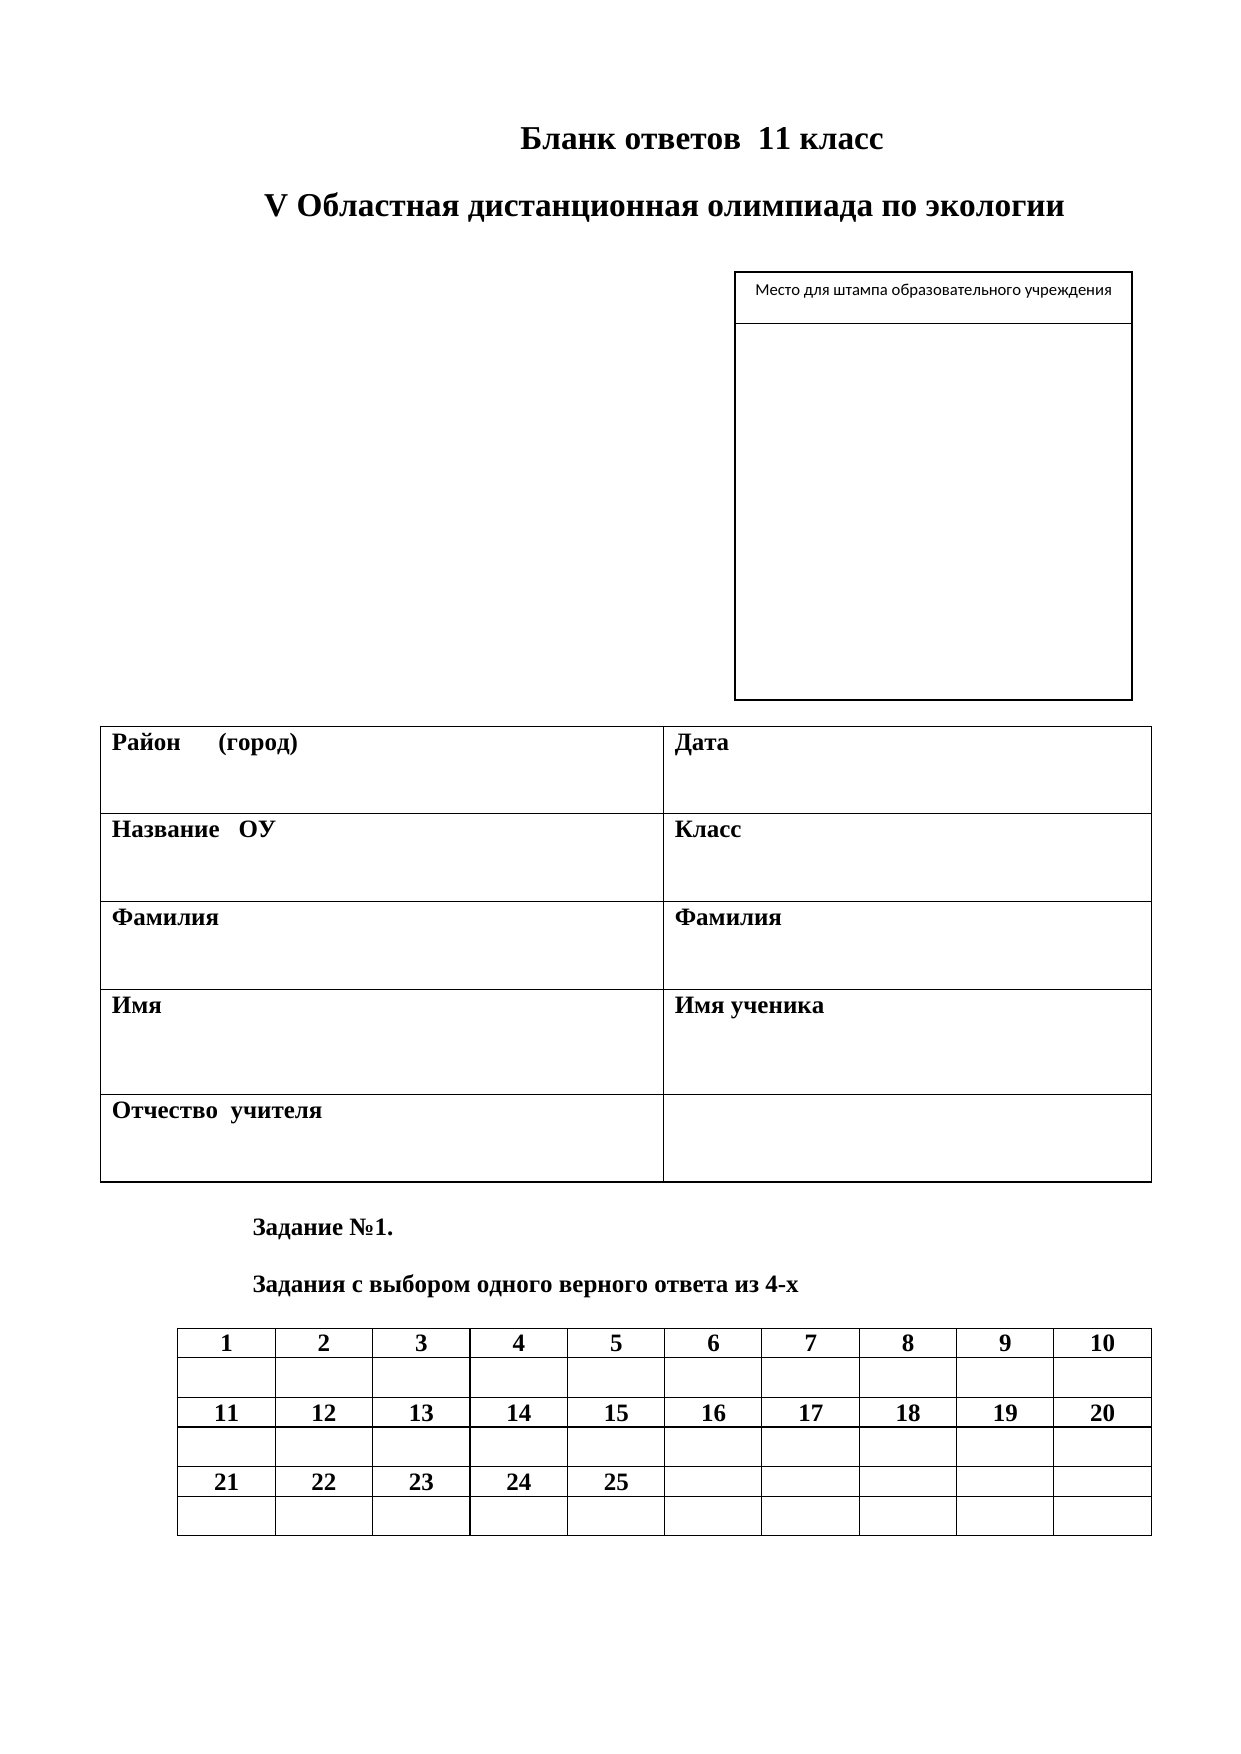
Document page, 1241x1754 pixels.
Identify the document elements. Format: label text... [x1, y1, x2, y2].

table_cell [471, 1358, 567, 1397]
table_header 2 [276, 1329, 372, 1357]
table_cell [665, 1467, 761, 1496]
table_cell Фамилия [664, 902, 1151, 989]
table_cell 21 [178, 1467, 275, 1496]
table_cell 11 [178, 1398, 275, 1426]
table_cell [373, 1358, 469, 1397]
table_cell 23 [373, 1467, 469, 1496]
table_header 3 [373, 1329, 469, 1357]
table_cell [957, 1467, 1053, 1496]
table_cell 15 [568, 1398, 664, 1426]
table_cell 24 [471, 1467, 567, 1496]
table_cell [957, 1497, 1053, 1535]
table_cell Название ОУ [101, 814, 663, 901]
text Бланк ответов 11 класс [252, 118, 1152, 156]
table_cell [762, 1497, 859, 1535]
table_cell [665, 1358, 761, 1397]
table_header 9 [957, 1329, 1053, 1357]
table_header 10 [1054, 1329, 1151, 1357]
table_cell 14 [471, 1398, 567, 1426]
table_cell 20 [1054, 1398, 1151, 1426]
table_header 7 [762, 1329, 859, 1357]
table_cell [471, 1428, 567, 1466]
table_cell 18 [860, 1398, 956, 1426]
table_cell 19 [957, 1398, 1053, 1426]
table_cell [276, 1428, 372, 1466]
table_cell [1054, 1467, 1151, 1496]
table_cell [860, 1497, 956, 1535]
table_cell 12 [276, 1398, 372, 1426]
table_cell [664, 1095, 1151, 1181]
table_header 5 [568, 1329, 664, 1357]
table_cell [762, 1428, 859, 1466]
table_cell [276, 1358, 372, 1397]
table_cell Класс [664, 814, 1151, 901]
table_cell [471, 1497, 567, 1535]
table_cell 25 [568, 1467, 664, 1496]
text Задания с выбором одного верного ответа из 4-х [252, 1269, 1152, 1298]
table_cell Имя ученика [664, 990, 1151, 1094]
table_cell 16 [665, 1398, 761, 1426]
table_cell [957, 1358, 1053, 1397]
table_cell [1054, 1428, 1151, 1466]
table_cell 17 [762, 1398, 859, 1426]
table_cell [665, 1497, 761, 1535]
table_cell 13 [373, 1398, 469, 1426]
table_cell [568, 1428, 664, 1466]
text Задание №1. [252, 1212, 1152, 1240]
table_header 8 [860, 1329, 956, 1357]
table_cell [860, 1428, 956, 1466]
table_cell [665, 1428, 761, 1466]
table_cell [568, 1358, 664, 1397]
table_cell [860, 1358, 956, 1397]
table_cell [373, 1497, 469, 1535]
table_cell [957, 1428, 1053, 1466]
table_cell [762, 1358, 859, 1397]
table_header 1 [178, 1329, 275, 1357]
table_cell [178, 1497, 275, 1535]
table_cell Фамилия [101, 902, 663, 989]
table_cell [178, 1358, 275, 1397]
table_cell [1054, 1497, 1151, 1535]
table_header 6 [665, 1329, 761, 1357]
table_header 4 [471, 1329, 567, 1357]
table_cell Имя [101, 990, 663, 1094]
table_header Дата [664, 727, 1151, 813]
text V Областная дистанционная олимпиада по экологии [177, 186, 1152, 224]
table_cell [762, 1467, 859, 1496]
table_cell Отчество учителя [101, 1095, 663, 1181]
table_cell [178, 1428, 275, 1466]
table_header Район (город) [101, 727, 663, 813]
table_cell [568, 1497, 664, 1535]
table_cell [373, 1428, 469, 1466]
table_cell [276, 1497, 372, 1535]
table_cell [860, 1467, 956, 1496]
table_cell [1054, 1358, 1151, 1397]
table_cell 22 [276, 1467, 372, 1496]
